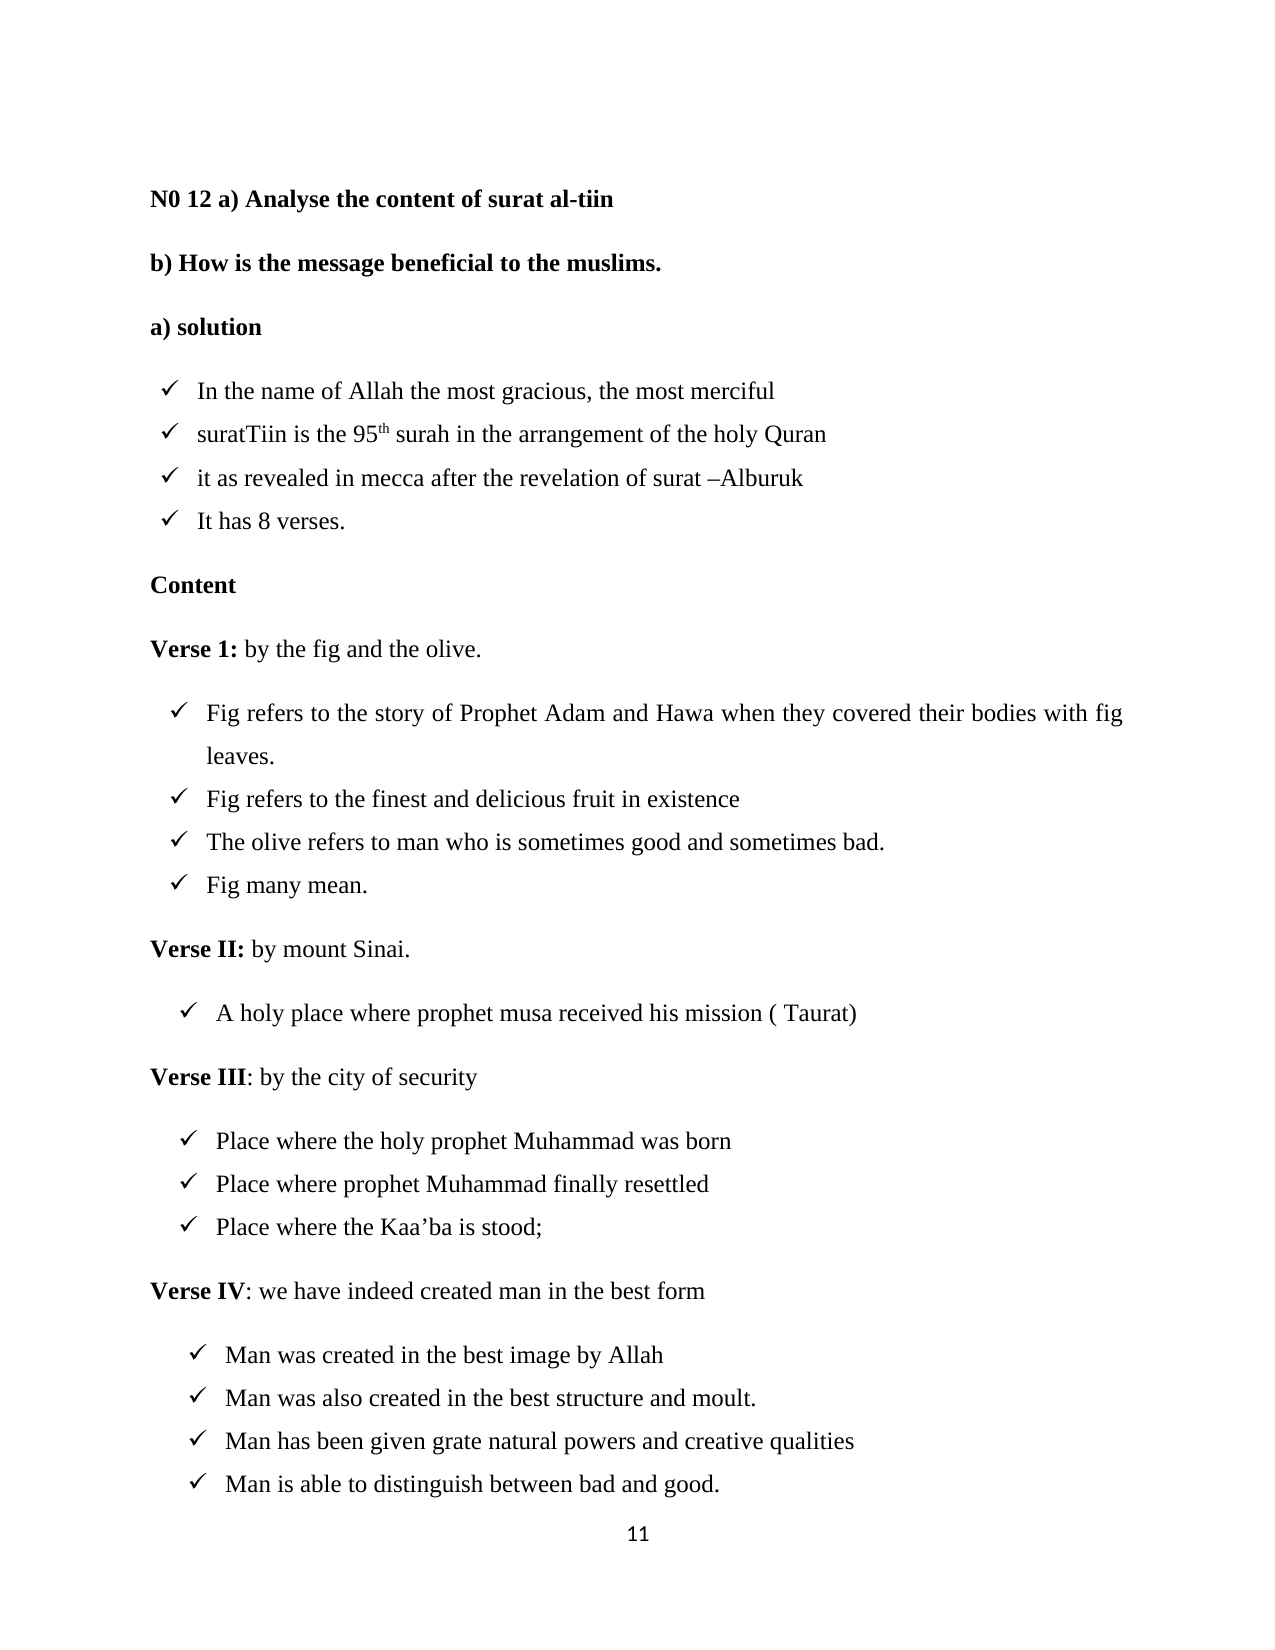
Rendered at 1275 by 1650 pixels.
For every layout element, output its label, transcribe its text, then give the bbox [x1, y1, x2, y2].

list it as revealed in mecca after the revelation of surat –Alburuk [159, 463, 1125, 491]
text Verse II: by mount Sinai. [150, 934, 1125, 963]
text a) solution [150, 312, 1125, 341]
list Man was created in the best image by Allah [187, 1340, 1125, 1369]
list Man was also created in the best structure and moult. [187, 1383, 1125, 1412]
list Man is able to distinguish between bad and good. [187, 1469, 1125, 1498]
list Fig many mean. [169, 870, 1125, 899]
list It has 8 verses. [159, 506, 1125, 534]
list Fig refers to the finest and delicious fruit in existence [169, 784, 1125, 813]
text b) How is the message beneficial to the muslims. [150, 248, 1125, 277]
list Place where the Kaa’ba is stood; [178, 1212, 1125, 1241]
text Verse IV: we have indeed created man in the best form [150, 1276, 1125, 1305]
list Place where the holy prophet Muhammad was born [178, 1126, 1125, 1155]
list A holy place where prophet musa received his mission ( Taurat) [178, 998, 1125, 1027]
text Verse III: by the city of security [150, 1062, 1125, 1091]
list Place where prophet Muhammad finally resettled [178, 1169, 1125, 1198]
list suratTiin is the 95th surah in the arrangement of the holy Quran [159, 419, 1125, 448]
list Fig refers to the story of Prophet Adam and Hawa when they covered their bodies with fig leaves. [169, 698, 1125, 769]
text Verse 1: by the fig and the olive. [150, 634, 1125, 662]
text N0 12 a) Analyse the content of surat al-tiin [150, 184, 1125, 213]
list Man has been given grate natural powers and creative qualities [187, 1426, 1125, 1455]
list In the name of Allah the most gracious, the most merciful [159, 376, 1125, 405]
list The olive refers to man who is sometimes good and sometimes bad. [169, 827, 1125, 856]
text Content [150, 570, 1125, 598]
